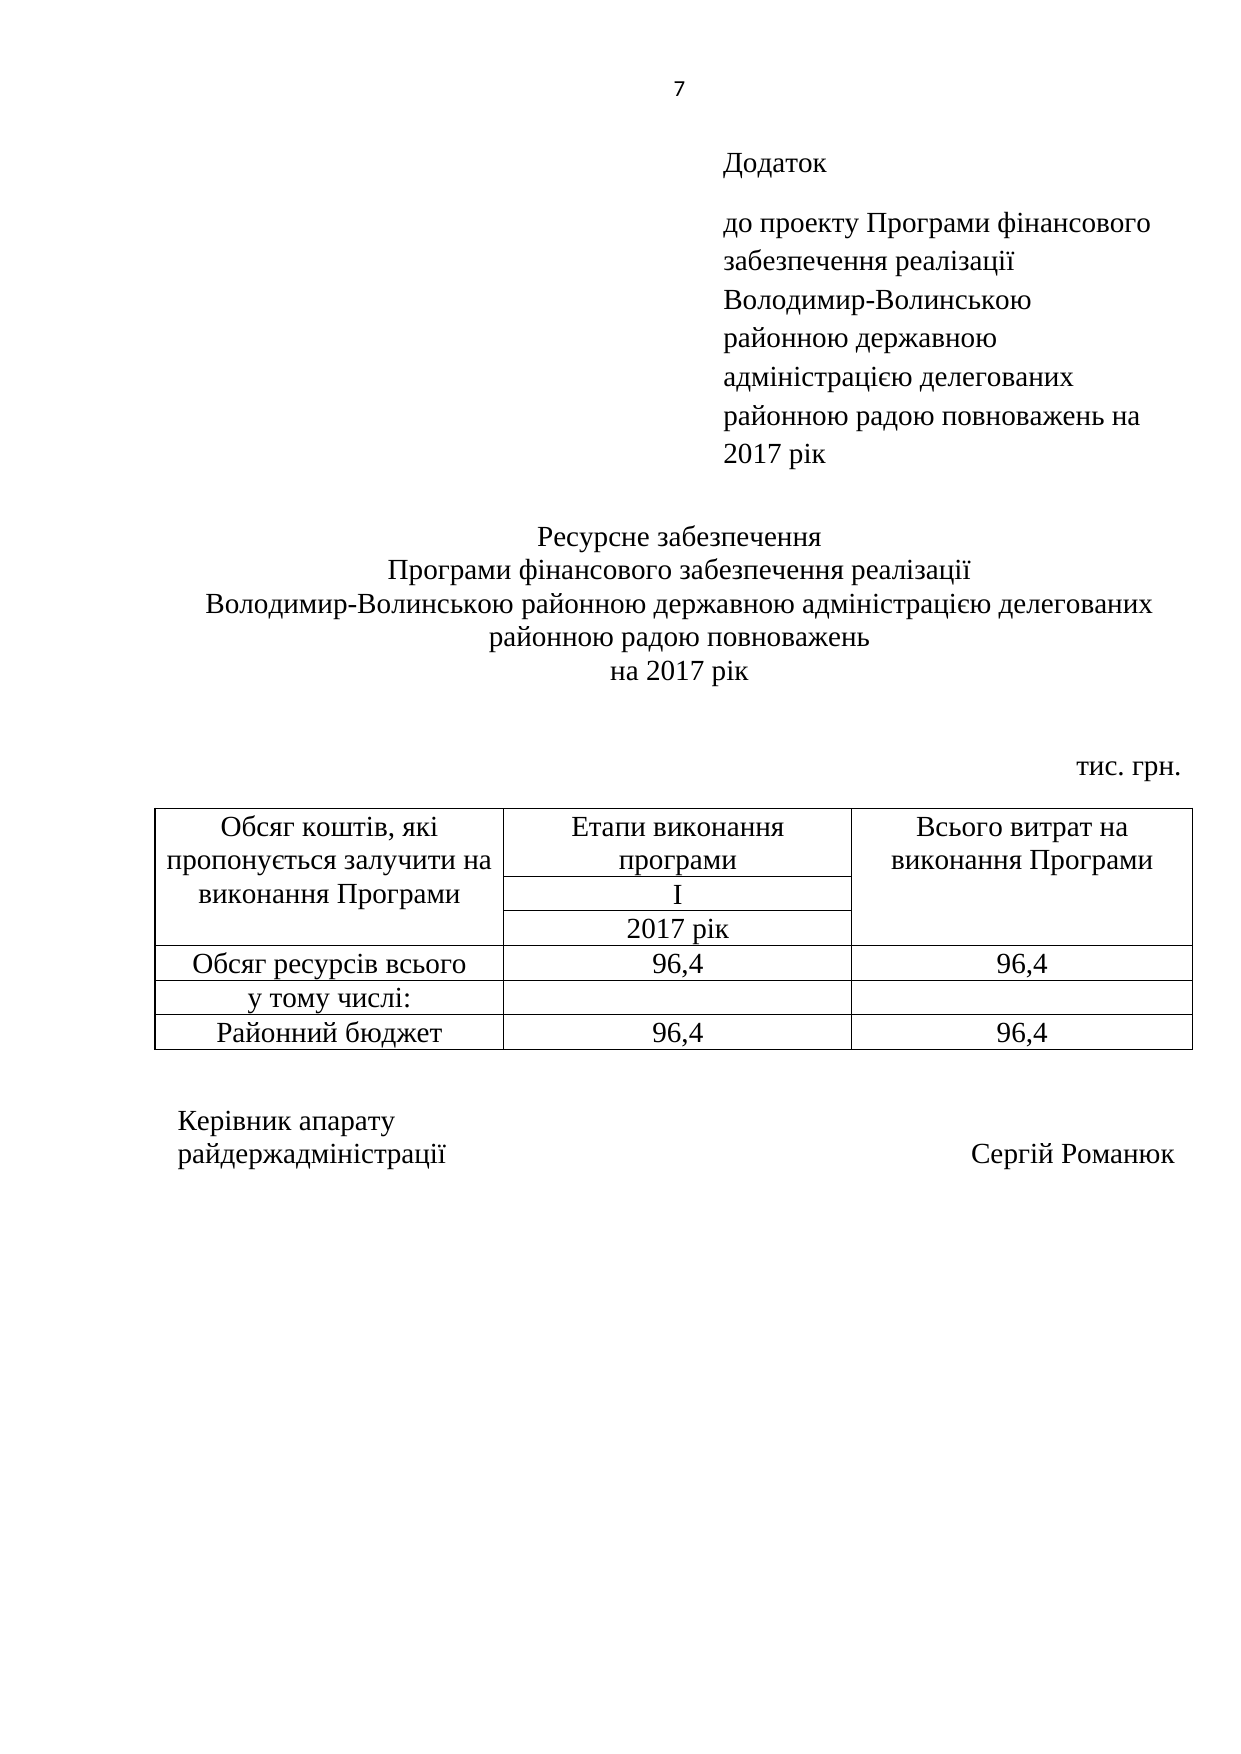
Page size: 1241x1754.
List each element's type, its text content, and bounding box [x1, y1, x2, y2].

text на 2017 рік [177, 653, 1181, 686]
text Ресурсне забезпечення [177, 519, 1181, 552]
table_header Етапи виконання програми [504, 809, 851, 876]
table_cell Обсяг ресурсів всього [156, 946, 503, 979]
text райдержадміністрації Сергій Романюк [177, 1136, 1181, 1170]
table_cell у тому числі: [156, 981, 503, 1014]
table_cell Районний бюджет [156, 1015, 503, 1049]
table_cell 96,4 [852, 1015, 1192, 1049]
table_cell 96,4 [852, 946, 1192, 979]
table_cell [504, 981, 851, 1014]
table_header Всього витрат на виконання Програми [852, 809, 1192, 945]
text районною радою повноважень [177, 619, 1181, 653]
text Володимир-Волинською районною державною адміністрацією делегованих [177, 586, 1181, 619]
table_header Додаток до проекту Програми фінансового забезпечення реалізації Володимир-Волинською районною державною адміністрацією делегованих районною радою повноважень на 2017 рік [705, 146, 1162, 494]
table_cell І [504, 877, 851, 910]
text тис. грн. [177, 748, 1181, 782]
text Керівник апарату [177, 1103, 1181, 1136]
table_cell 96,4 [504, 946, 851, 979]
text Програми фінансового забезпечення реалізації [177, 552, 1181, 586]
table_cell 96,4 [504, 1015, 851, 1049]
table_cell 2017 рік [504, 911, 851, 945]
table_cell [852, 981, 1192, 1014]
table_header Обсяг коштів, які пропонується залучити на виконання Програми [156, 809, 503, 945]
